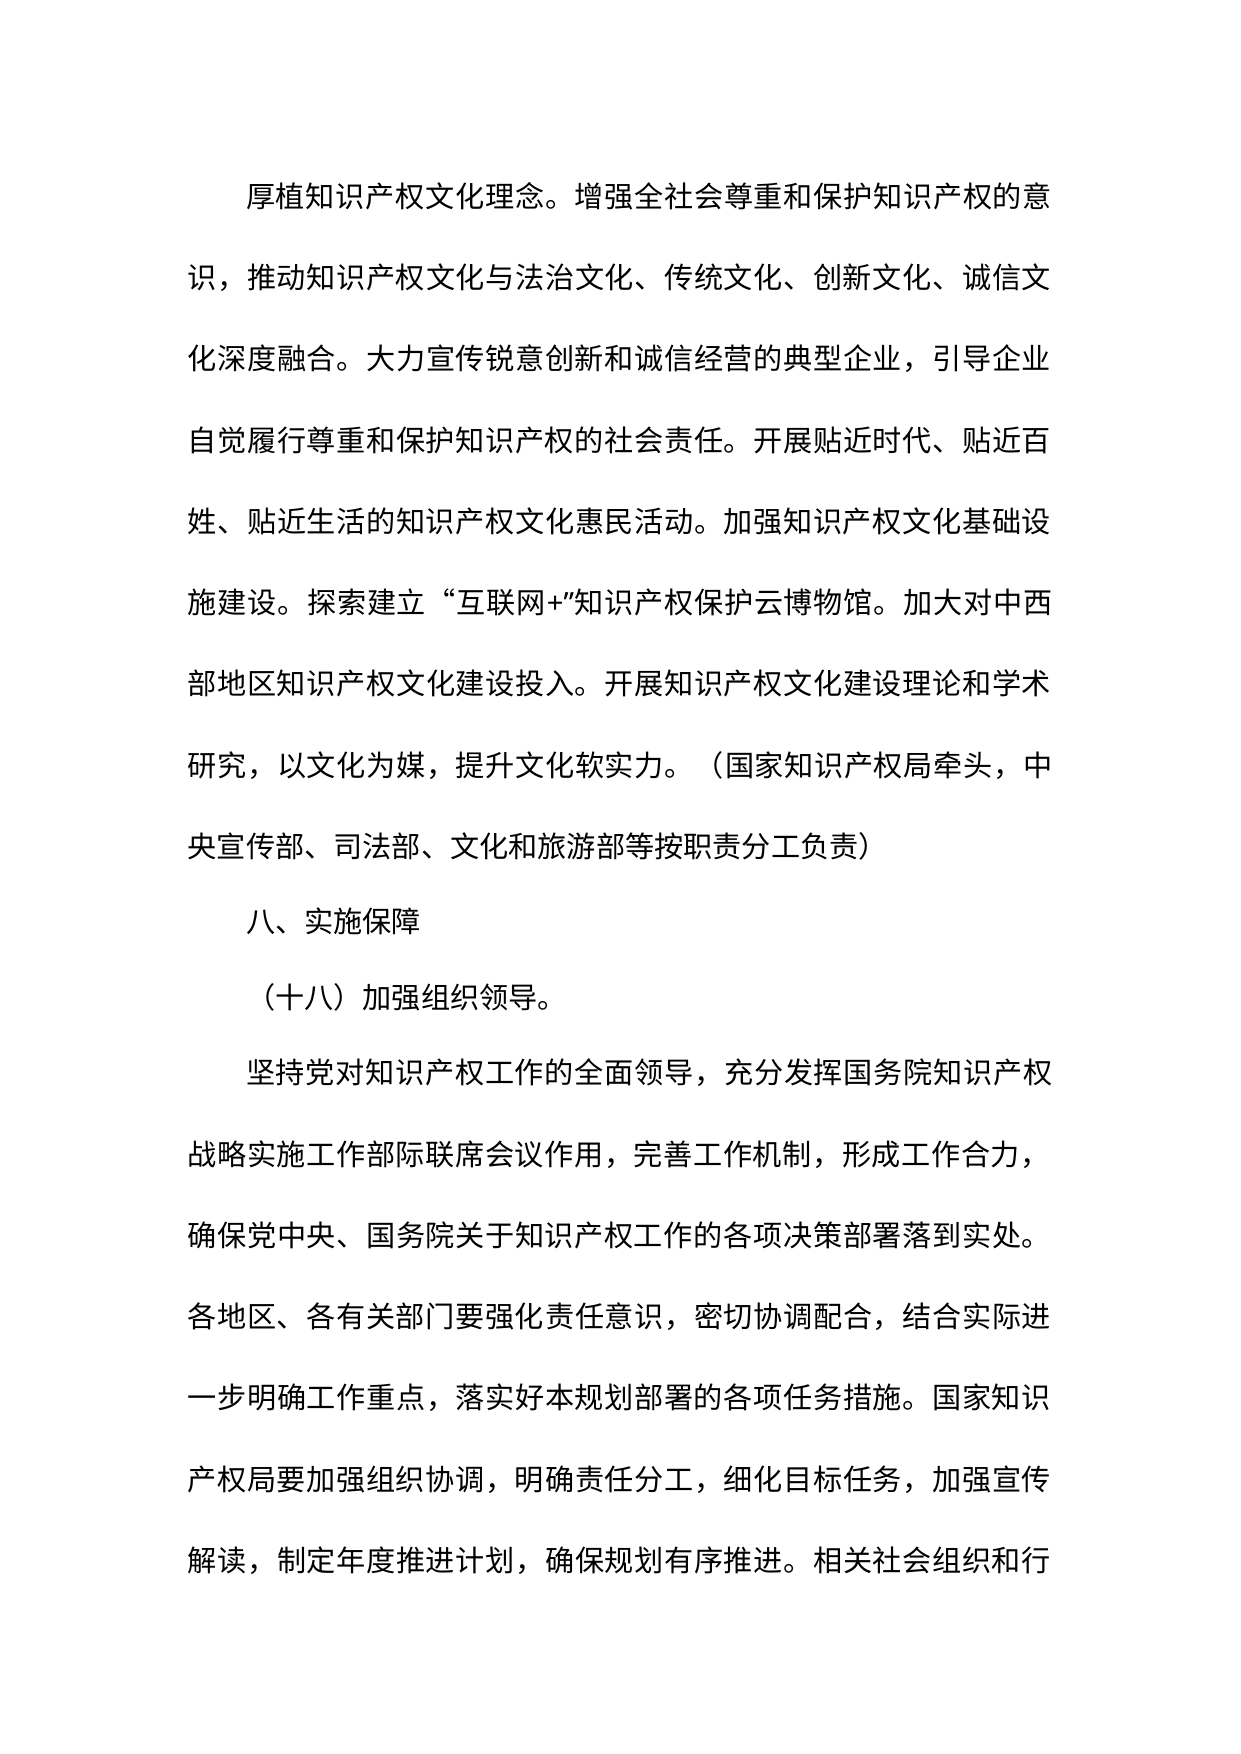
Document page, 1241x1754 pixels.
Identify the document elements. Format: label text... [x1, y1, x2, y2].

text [187, 1038, 1053, 1591]
text 八、实施保障 [187, 887, 1053, 952]
text （十八）加强组织领导。 [187, 963, 1053, 1028]
text 厚植知识产权文化理念。增强全社会尊重和保护知识产权的意识，推动知识产权文化与法治文化、传统文化、创新文化、诚信文化深度融合。大力宣传锐意创新和诚信经营的典型企业，引导企业自觉履行尊重和保护知识产权的社会责任。开展贴近时代、贴近百姓、贴近生活的知识产权文化惠民活动。加强知识产权文化基础设施建设。探索建立“互联网+”知识产权保护云博物馆。加大对中西部地区知识产权文化建设投入。开展知识产权文化建设理论和学术研究，以文化为媒，提升文化软实力。（国家知识产权局牵头，中央宣传部、司法部、文化和旅游部等按职责分工负责） [187, 162, 1053, 877]
